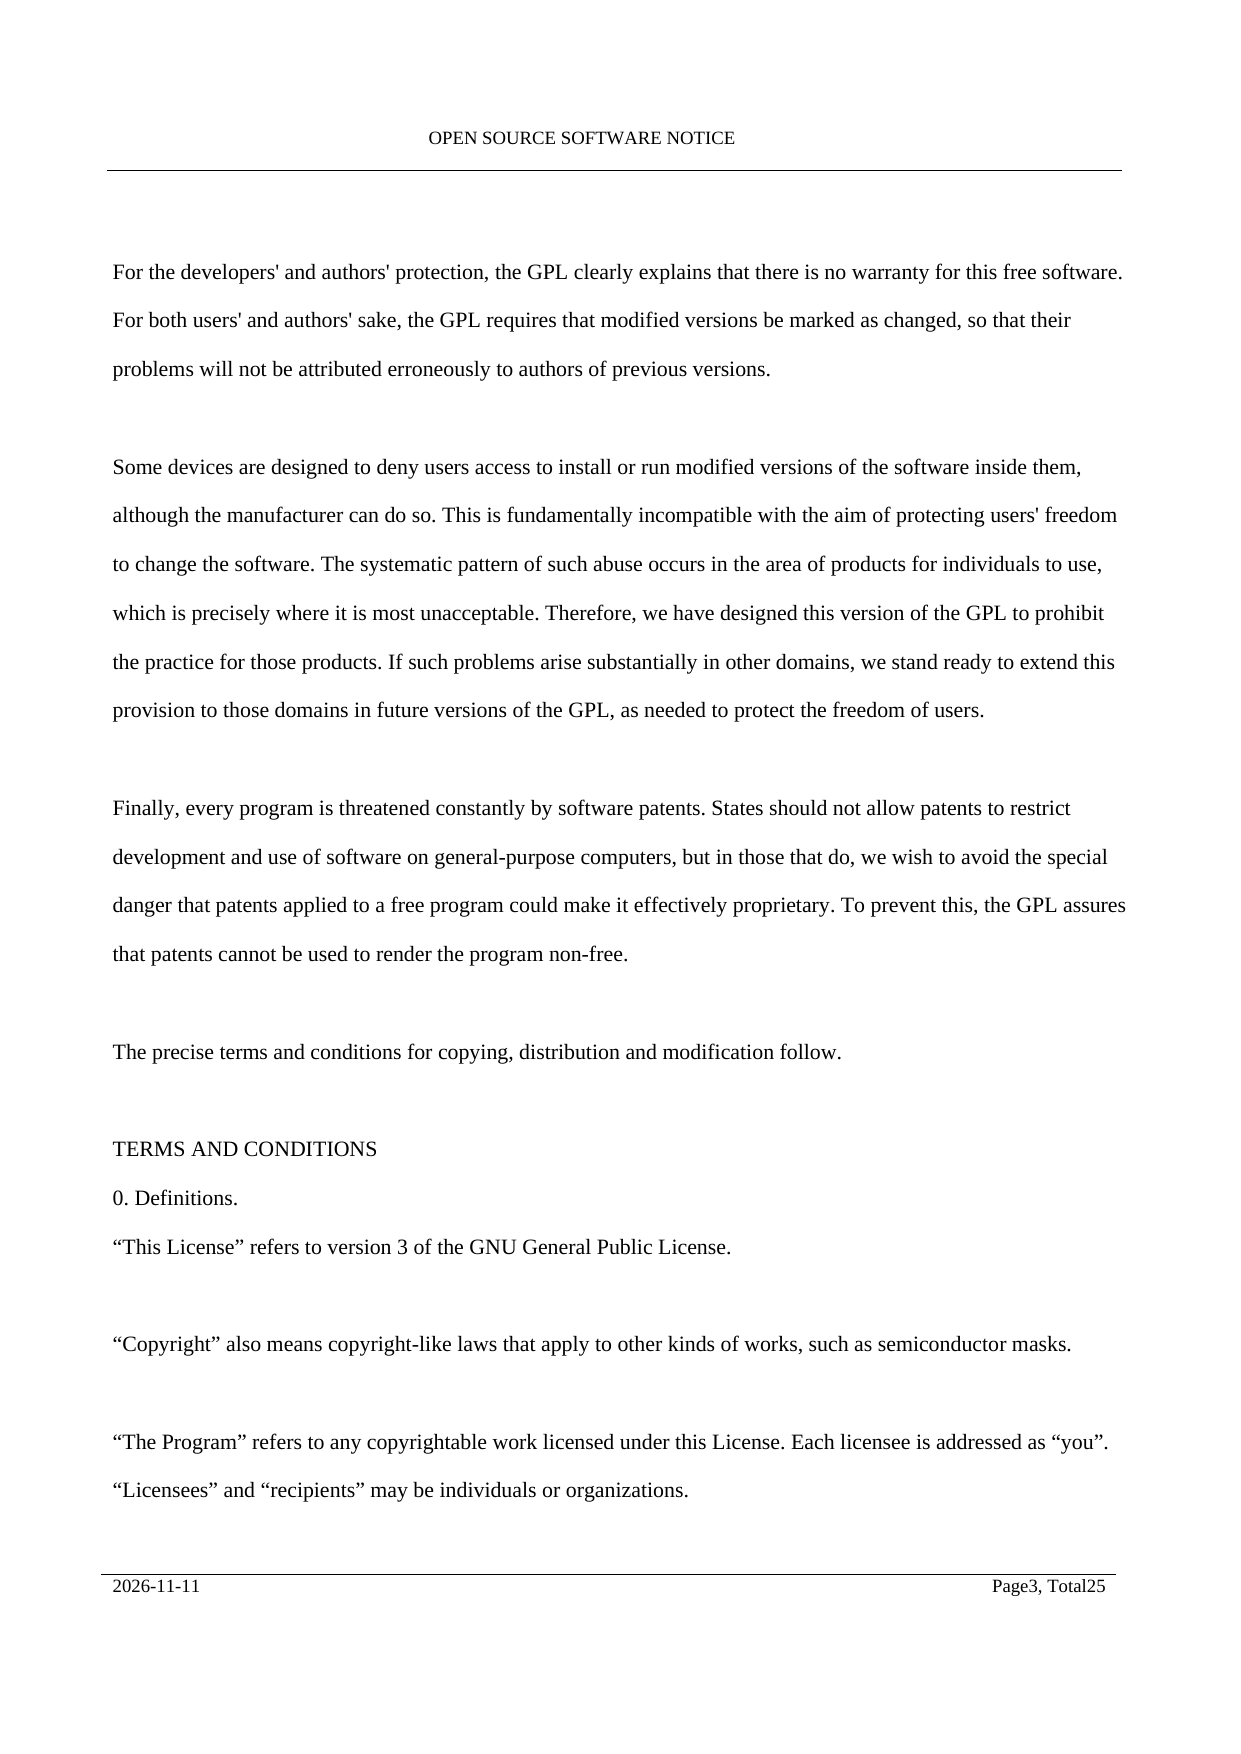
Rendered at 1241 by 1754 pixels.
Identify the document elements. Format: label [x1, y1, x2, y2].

text [112, 206, 1128, 1506]
